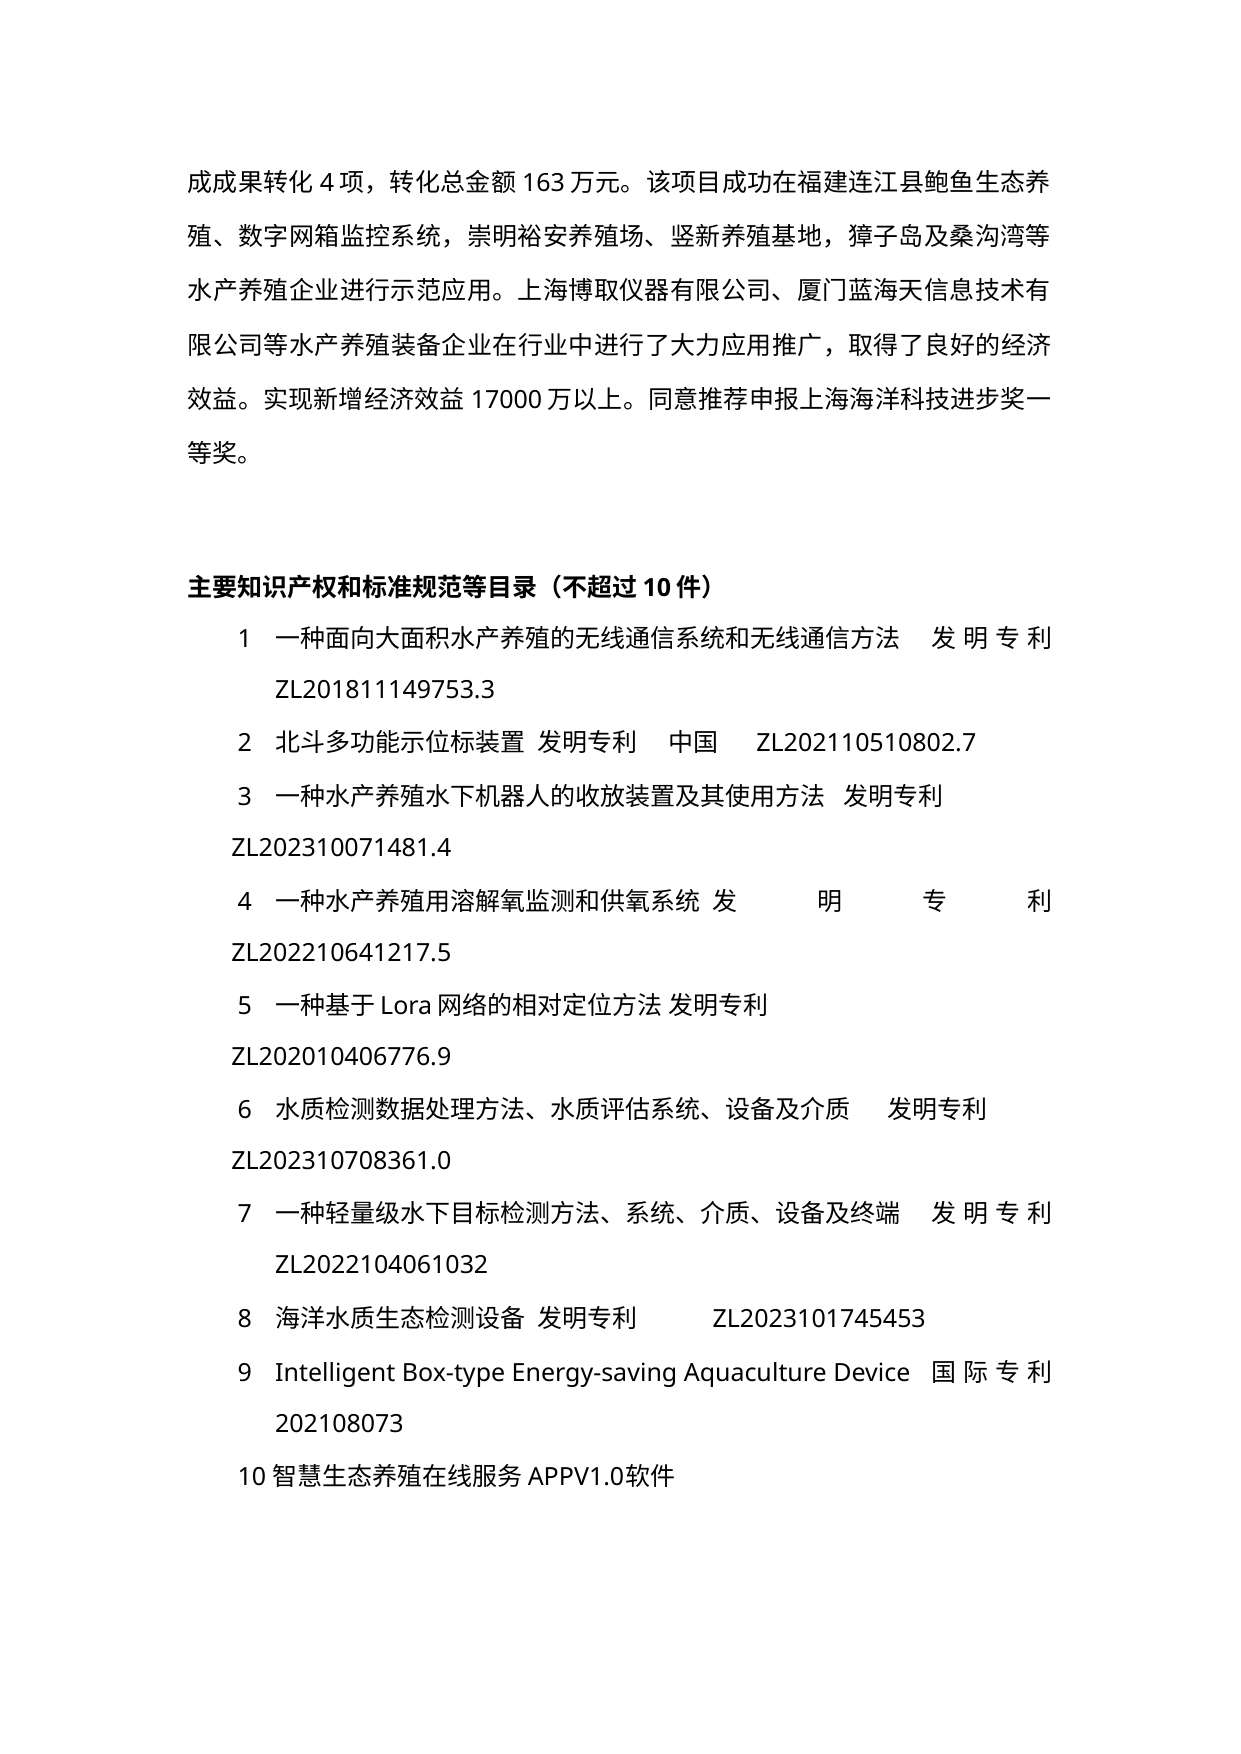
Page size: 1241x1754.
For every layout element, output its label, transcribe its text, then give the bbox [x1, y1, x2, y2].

text 4 一种水产养殖用溶解氧监测和供氧系统 发明专利 ZL202210641217.5 [187, 881, 1053, 968]
text 7 一种轻量级水下目标检测方法、系统、介质、设备及终端 发明专利 ZL2022104061032 [187, 1194, 1053, 1281]
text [187, 162, 1053, 470]
text 6 水质检测数据处理方法、水质评估系统、设备及介质 发明专利 ZL202310708361.0 [187, 1090, 1053, 1177]
text 2 北斗多功能示位标装置 发明专利 中国 ZL202110510802.7 [187, 722, 1053, 759]
text 3 一种水产养殖水下机器人的收放装置及其使用方法 发明专利 ZL202310071481.4 [187, 777, 1053, 864]
text 5 一种基于Lora网络的相对定位方法 发明专利 ZL202010406776.9 [187, 985, 1053, 1073]
text 8 海洋水质生态检测设备 发明专利 ZL2023101745453 [187, 1298, 1053, 1334]
text 主要知识产权和标准规范等目录（不超过10件） [187, 553, 1053, 618]
text 10 智慧生态养殖在线服务APPV1.0 软件 [187, 1457, 1053, 1493]
text 9 Intelligent Box-type Energy-saving Aquaculture Device 国际专利 202108073 [187, 1353, 1053, 1440]
text 1 一种面向大面积水产养殖的无线通信系统和无线通信方法 发明专利 ZL201811149753.3 [187, 618, 1053, 706]
